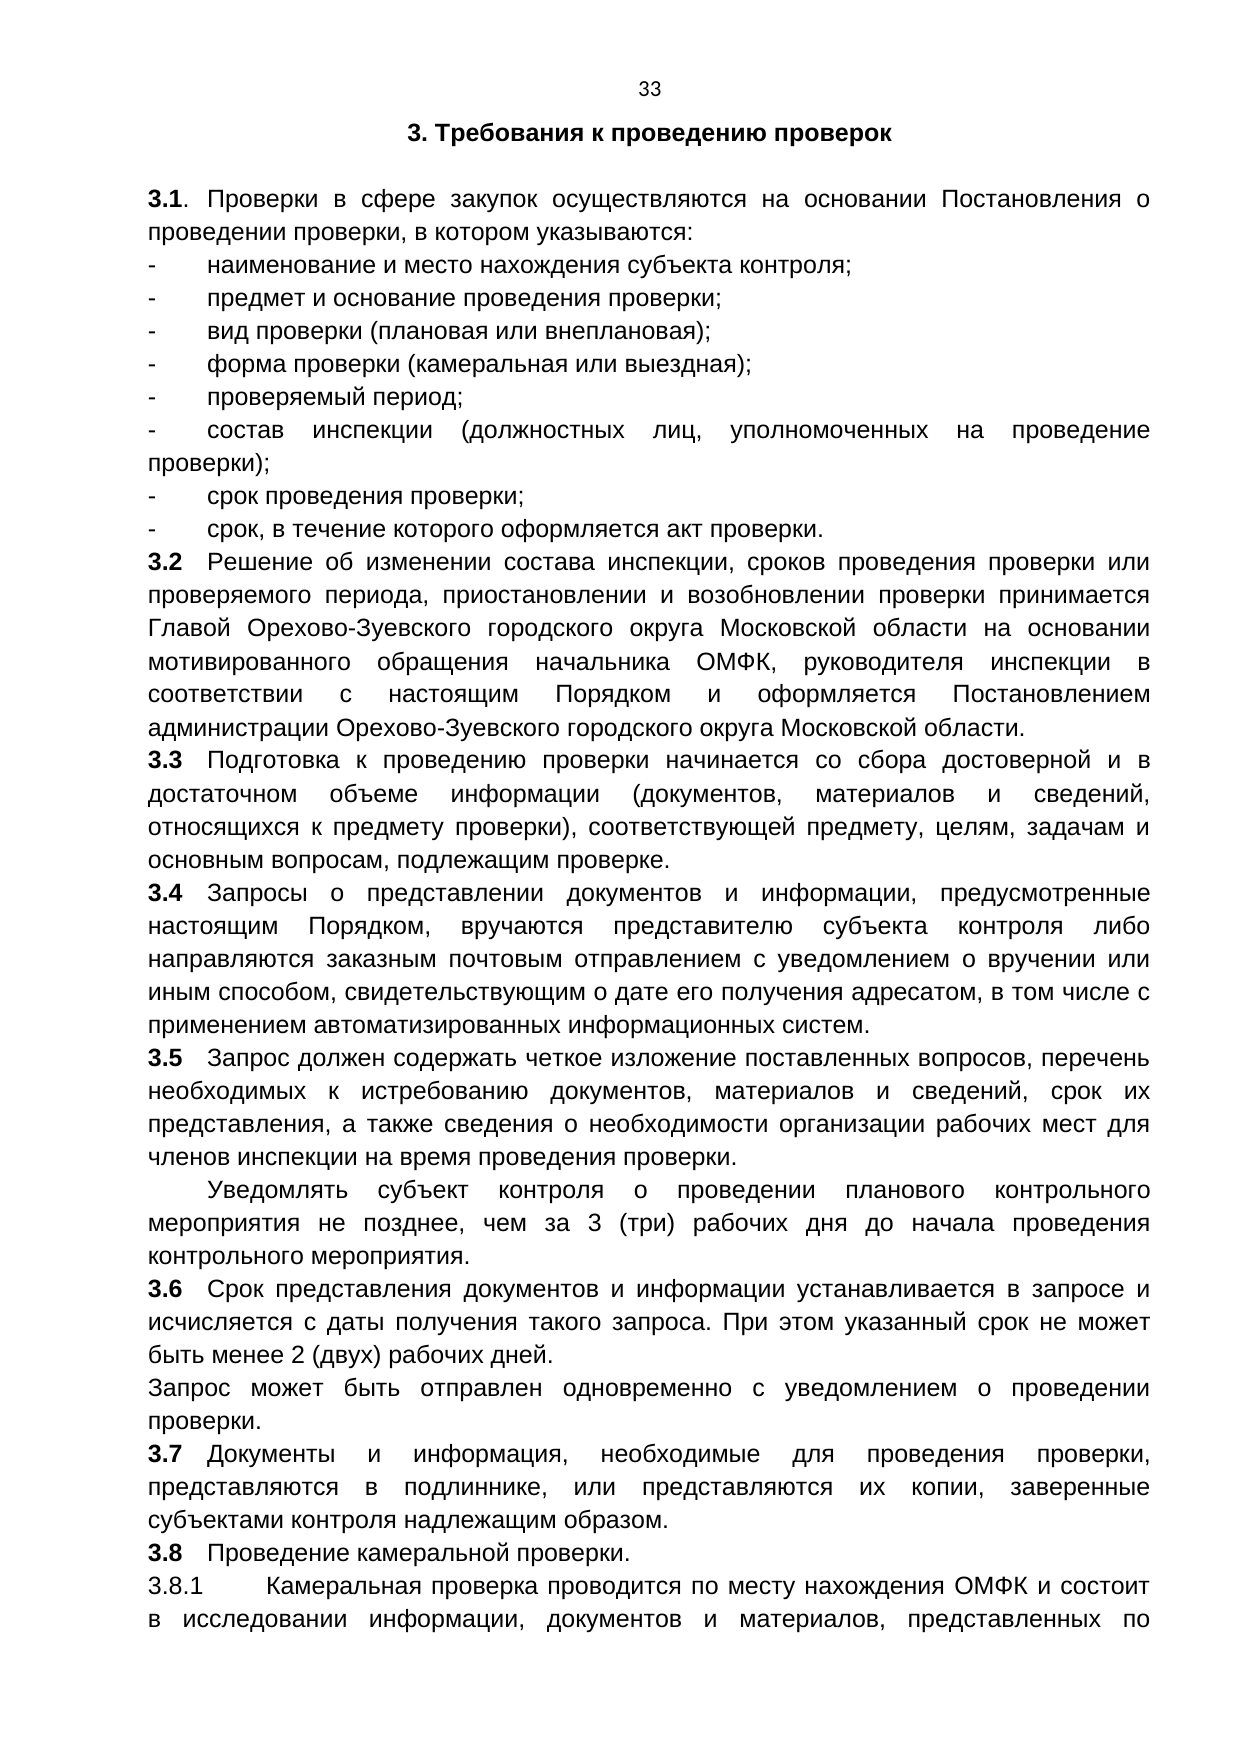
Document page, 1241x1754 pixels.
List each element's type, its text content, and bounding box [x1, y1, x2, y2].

text 3.5 Запрос должен содержать четкое изложение поставленных вопросов, перечень необходимых к истребованию документов, материалов и сведений, срок их представления, а также сведения о необходимости организации рабочих мест для членов инспекции на время проведения проверки. [148, 1043, 1152, 1171]
text - предмет и основание проведения проверки; [148, 283, 1152, 312]
text 3.2 Решение об изменении состава инспекции, сроков проведения проверки или проверяемого периода, приостановлении и возобновлении проверки принимается Главой Орехово-Зуевского городского округа Московской области на основании мотивированного обращения начальника ОМФК, руководителя инспекции в соответствии с настоящим Порядком и оформляется Постановлением администрации Орехово-Зуевского городского округа Московской области. [148, 547, 1152, 741]
text Уведомлять субъект контроля о проведении планового контрольного мероприятия не позднее, чем за 3 (три) рабочих дня до начала проведения контрольного мероприятия. [148, 1175, 1152, 1269]
text 3.8 Проведение камеральной проверки. [148, 1538, 1152, 1567]
text - срок проведения проверки; [148, 481, 1152, 510]
text - состав инспекции (должностных лиц, уполномоченных на проведение проверки); [148, 415, 1152, 477]
text - срок, в течение которого оформляется акт проверки. [148, 514, 1152, 543]
text - наименование и место нахождения субъекта контроля; [148, 250, 1152, 279]
text - вид проверки (плановая или внеплановая); [148, 316, 1152, 345]
text - проверяемый период; [148, 382, 1152, 411]
text - форма проверки (камеральная или выездная); [148, 349, 1152, 378]
text 3.3 Подготовка к проведению проверки начинается со сбора достоверной и в достаточном объеме информации (документов, материалов и сведений, относящихся к предмету проверки), соответствующей предмету, целям, задачам и основным вопросам, подлежащим проверке. [148, 746, 1152, 873]
text 3.6 Срок представления документов и информации устанавливается в запросе и исчисляется с даты получения такого запроса. При этом указанный срок не может быть менее 2 (двух) рабочих дней. [148, 1274, 1152, 1369]
text 3. Требования к проведению проверок [148, 118, 1152, 147]
text 3.1. Проверки в сфере закупок осуществляются на основании Постановления о проведении проверки, в котором указываются: [148, 184, 1152, 246]
text Запрос может быть отправлен одновременно с уведомлением о проведении проверки. [148, 1373, 1152, 1435]
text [148, 1571, 1152, 1633]
text 3.7 Документы и информация, необходимые для проведения проверки, представляются в подлиннике, или представляются их копии, заверенные субъектами контроля надлежащим образом. [148, 1439, 1152, 1534]
text 3.4 Запросы о представлении документов и информации, предусмотренные настоящим Порядком, вручаются представителю субъекта контроля либо направляются заказным почтовым отправлением с уведомлением о вручении или иным способом, свидетельствующим о дате его получения адресатом, в том числе с применением автоматизированных информационных систем. [148, 878, 1152, 1038]
